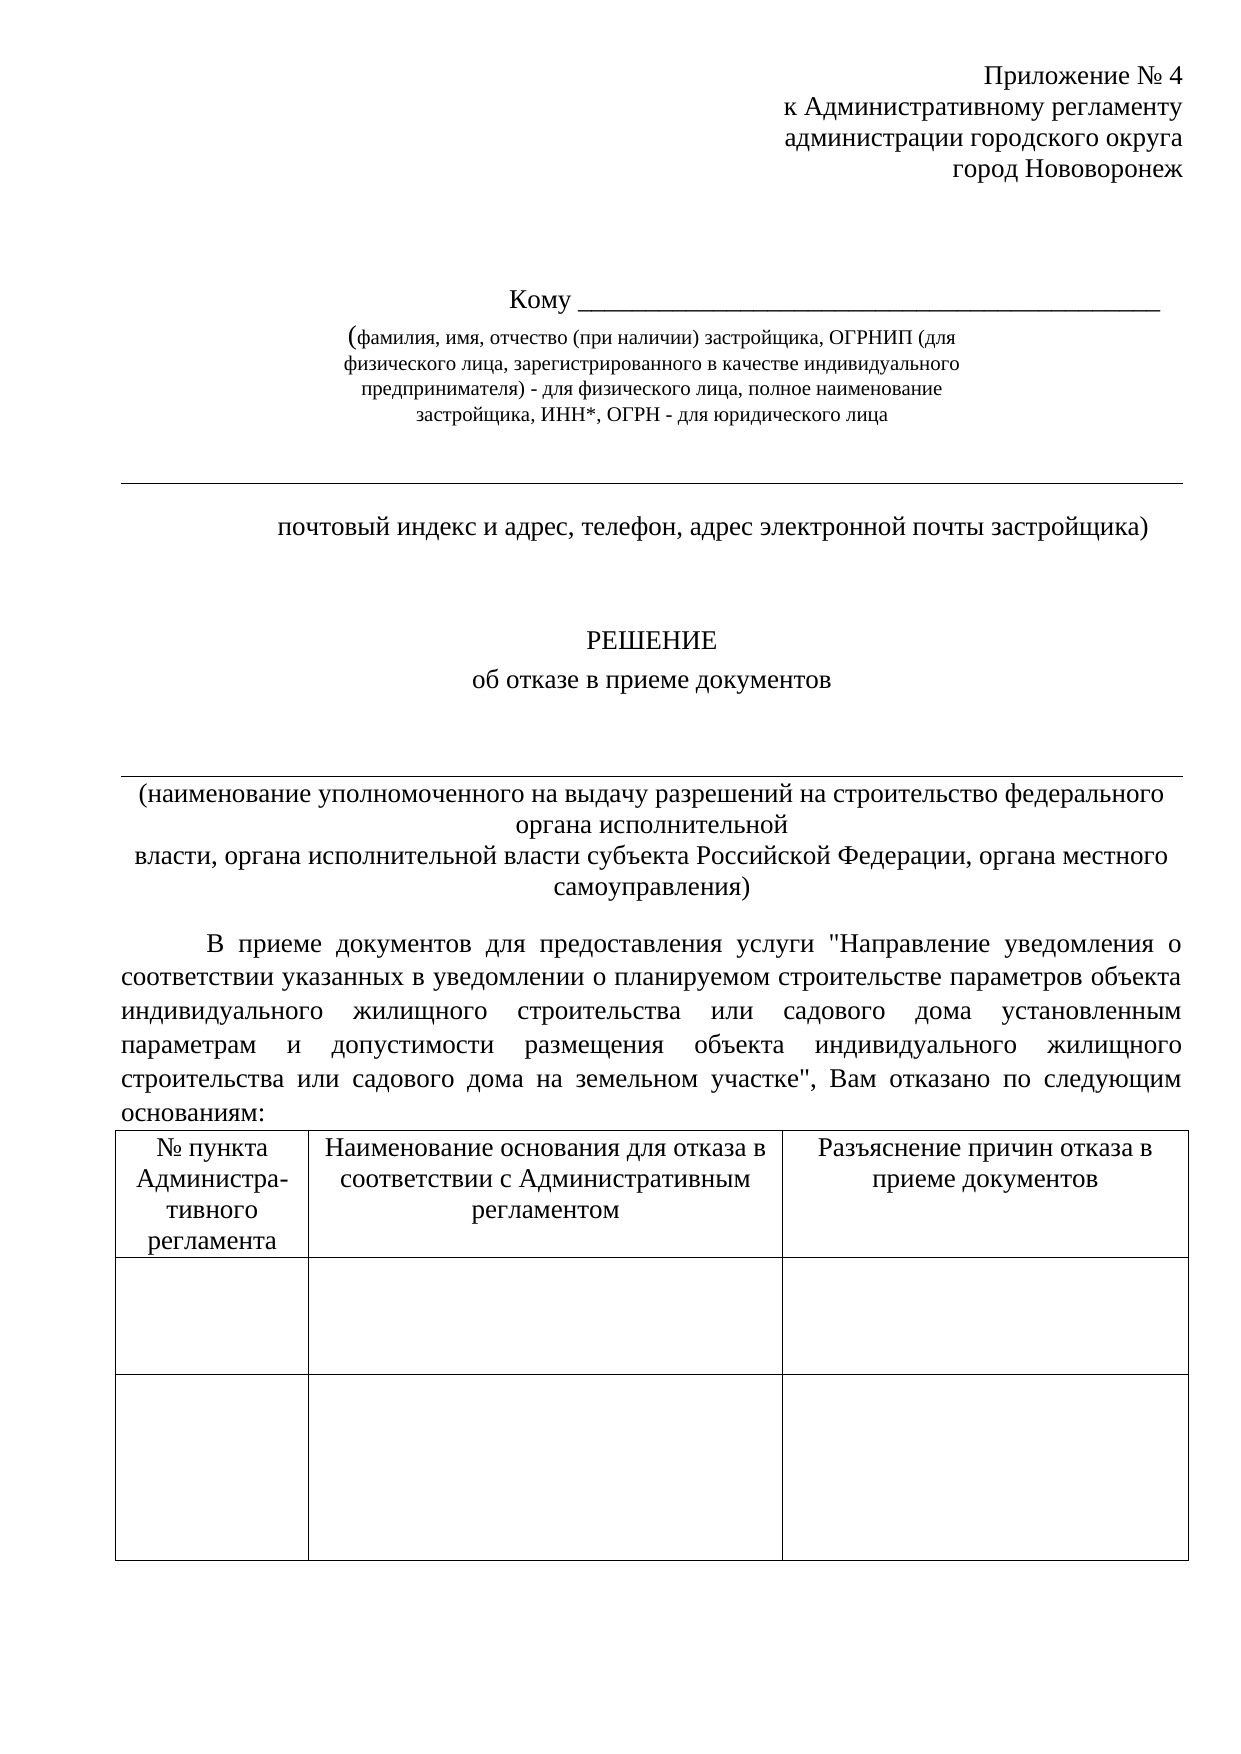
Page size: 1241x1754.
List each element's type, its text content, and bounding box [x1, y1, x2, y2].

text РЕШЕНИЕ [121, 624, 1183, 655]
table_cell [783, 1375, 1188, 1560]
table_cell [783, 1258, 1188, 1374]
table_cell [309, 1258, 782, 1374]
table_cell [116, 1375, 308, 1560]
table_cell [116, 1258, 308, 1374]
table_header № пункта Административного регламента [116, 1131, 308, 1257]
table_header Разъяснение причин отказа в приеме документов [783, 1131, 1188, 1257]
text (наименование уполномоченного на выдачу разрешений на строительство федерального органа исполнительной власти, органа исполнительной власти субъекта Российской Федерации, органа местного самоуправления) [121, 777, 1183, 902]
table_header Наименование основания для отказа в соответствии с Административным регламентом [309, 1131, 782, 1257]
text город Нововоронеж [121, 153, 1183, 184]
text В приеме документов для предоставления услуги "Направление уведомления о соответствии указанных в уведомлении о планируемом строительстве параметров объекта индивидуального жилищного строительства или садового дома установленным параметрам и допустимости размещения объекта индивидуального жилищного строительства или садового дома на земельном участке", Вам отказано по следующим основаниям: [121, 927, 1183, 1127]
text (фамилия, имя, отчество (при наличии) застройщика, ОГРНИП (для физического лица, зарегистрированного в качестве индивидуального предпринимателя) - для физического лица, полное наименование застройщика, ИНН*, ОГРН - для юридического лица [121, 319, 1183, 426]
text к Административному регламенту [121, 90, 1183, 121]
text администрации городского округа [121, 121, 1183, 153]
table_cell [309, 1375, 782, 1560]
text почтовый индекс и адрес, телефон, адрес электронной почты застройщика) [121, 510, 1149, 541]
text Приложение № 4 [121, 59, 1183, 90]
text об отказе в приеме документов [121, 664, 1183, 695]
text Кому [121, 285, 1160, 314]
